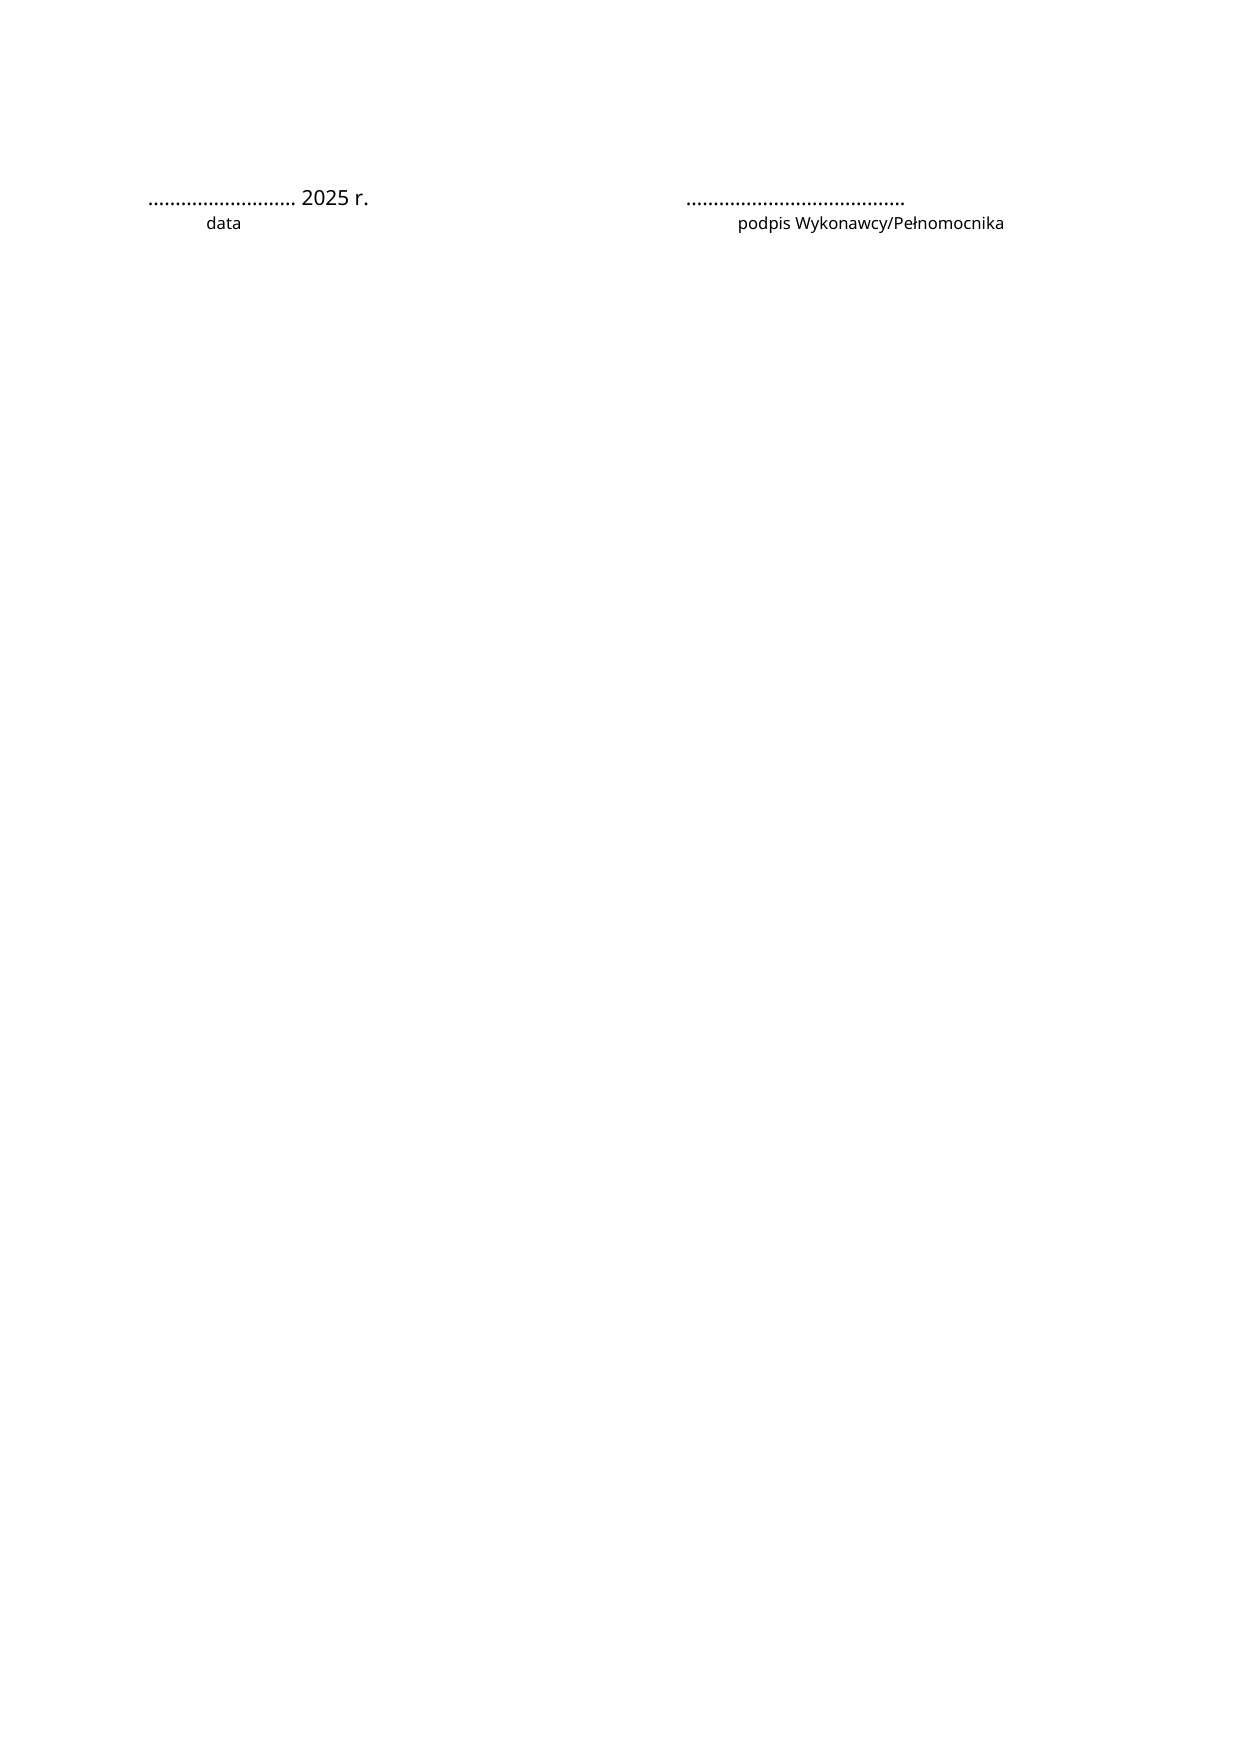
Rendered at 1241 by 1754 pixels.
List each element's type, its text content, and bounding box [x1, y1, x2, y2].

text data podpis Wykonawcy/Pełnomocnika [148, 212, 1092, 234]
text ……………………… 2025 r. …………………………………. [148, 183, 1092, 212]
